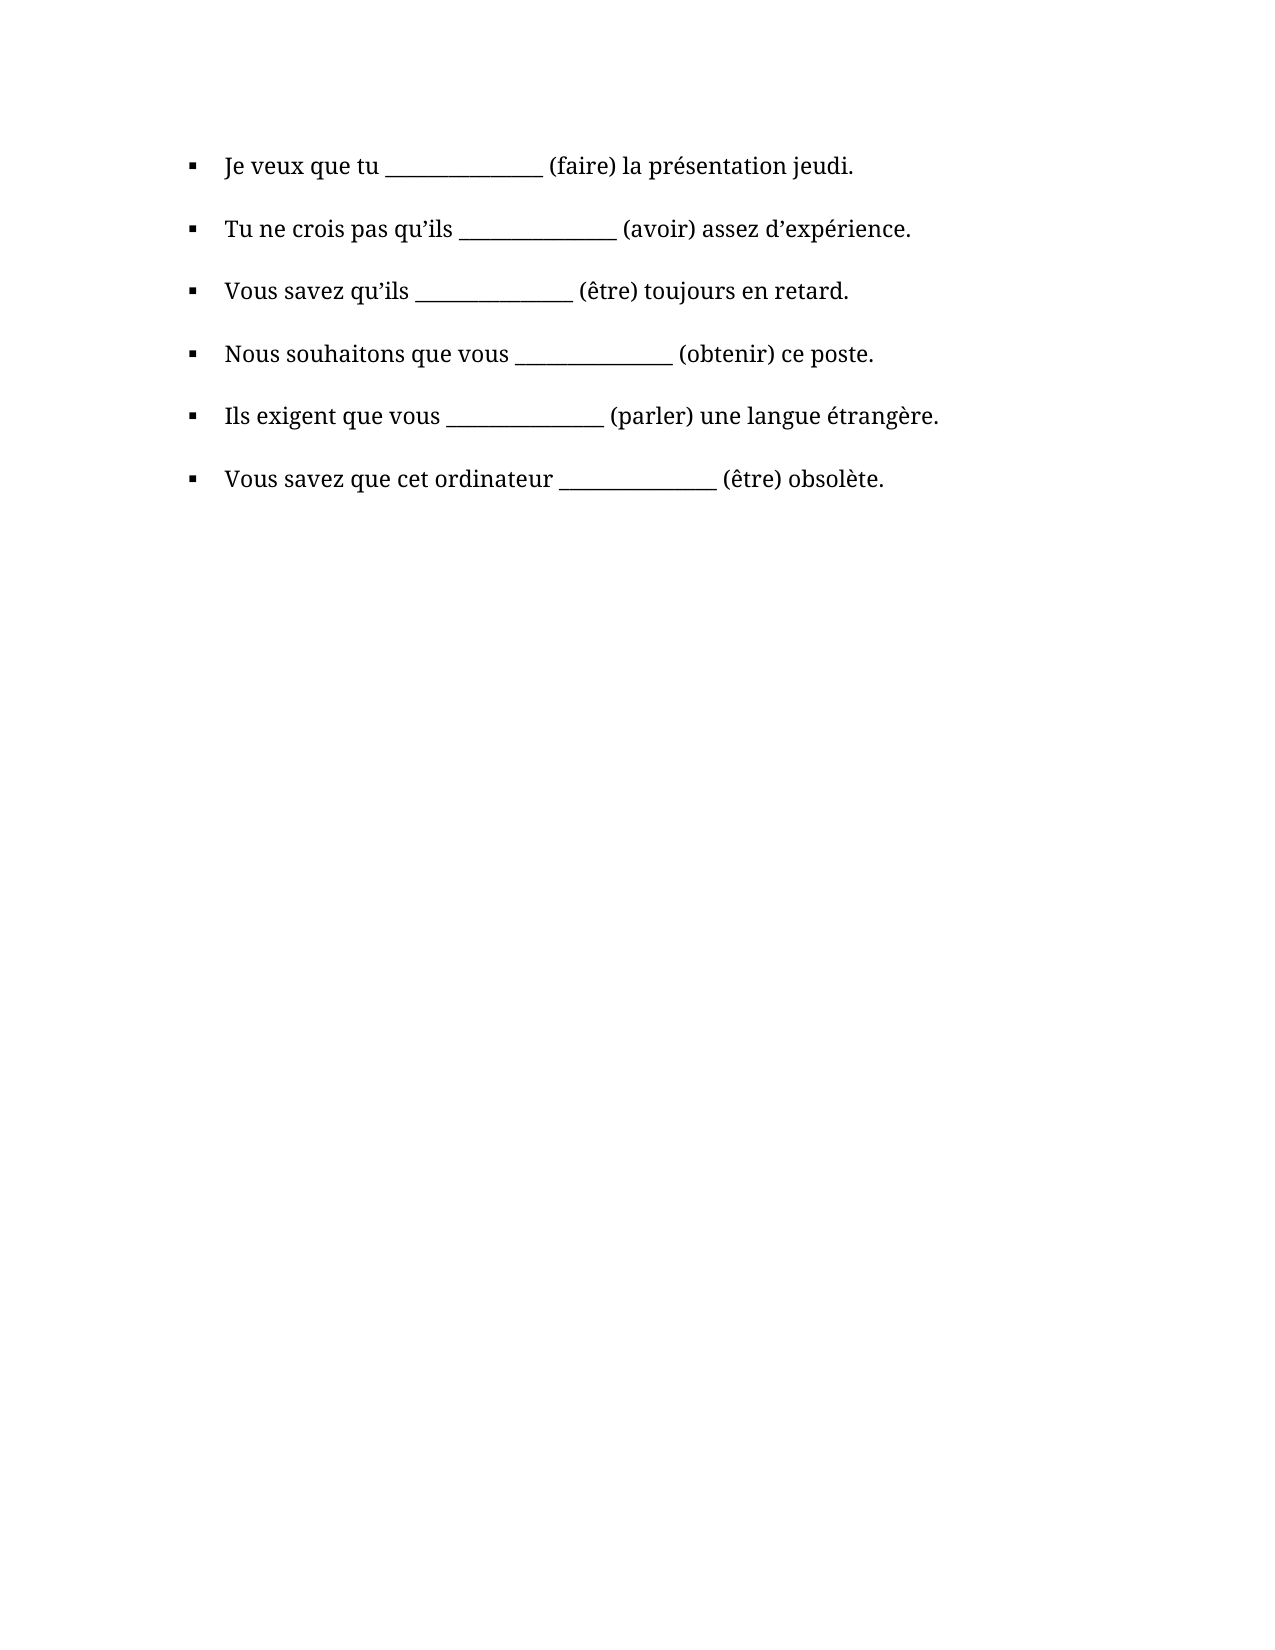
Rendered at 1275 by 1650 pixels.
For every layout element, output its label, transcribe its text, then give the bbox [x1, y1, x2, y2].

list Nous souhaitons que vous _______________ (obtenir) ce poste. [187, 337, 1125, 369]
list Je veux que tu _______________ (faire) la présentation jeudi. [187, 150, 1125, 181]
list Vous savez que cet ordinateur _______________ (être) obsolète. [187, 462, 1125, 494]
list Vous savez qu’ils _______________ (être) toujours en retard. [187, 275, 1125, 306]
list Ils exigent que vous _______________ (parler) une langue étrangère. [187, 400, 1125, 431]
list Tu ne crois pas qu’ils _______________ (avoir) assez d’expérience. [187, 212, 1125, 244]
